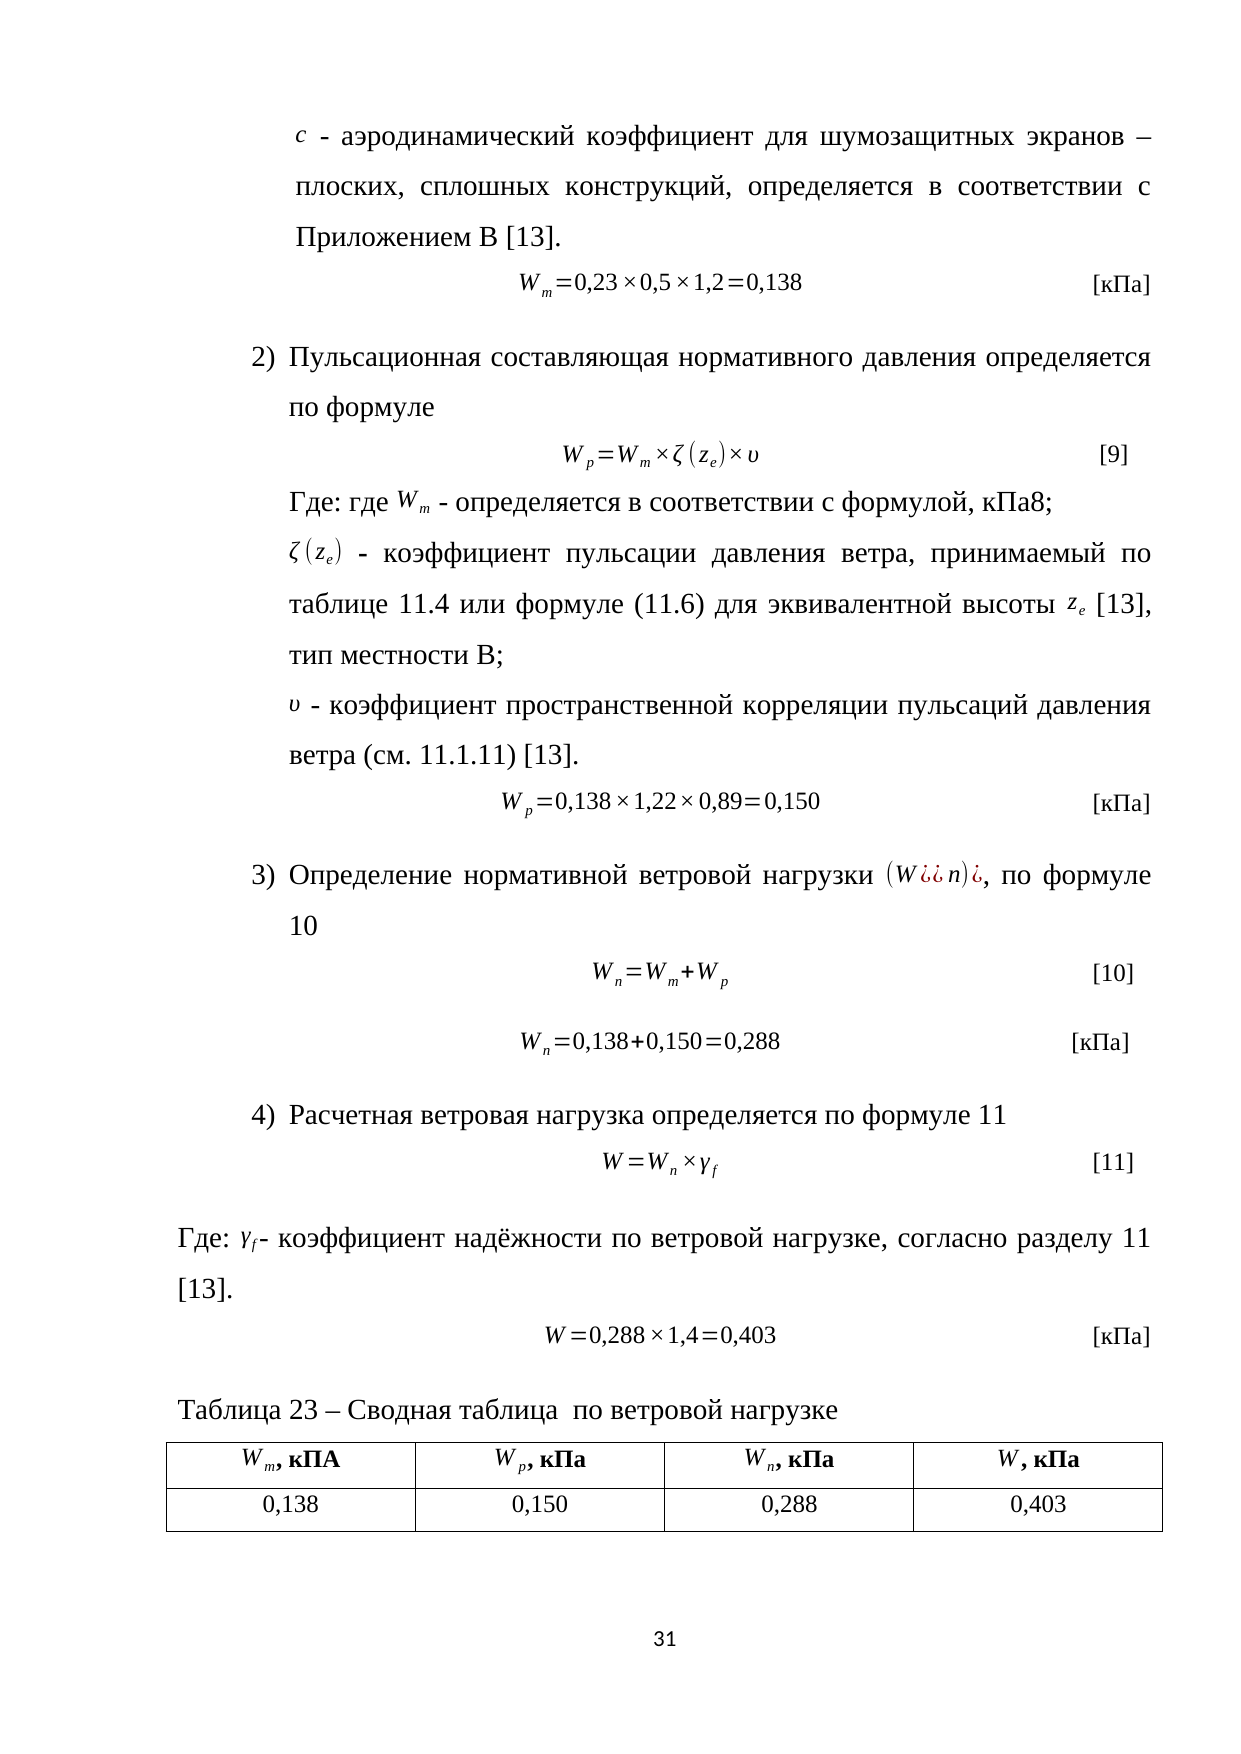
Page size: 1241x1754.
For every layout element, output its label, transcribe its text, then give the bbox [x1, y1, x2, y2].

table_header [кПа] [1060, 1028, 1140, 1072]
table_cell 0,403 [914, 1489, 1162, 1531]
table_header , кПА [167, 1443, 415, 1488]
table_header [166, 1028, 1060, 1072]
table_header [166, 269, 1081, 313]
table_header [11] [1081, 1148, 1145, 1192]
table_header , кПа [416, 1443, 664, 1488]
list Определение нормативной ветровой нагрузки , по формуле 10 [251, 857, 1152, 941]
table_header , кПа [665, 1443, 913, 1488]
list Пульсационная составляющая нормативного давления определяется по формуле [251, 339, 1152, 422]
text Где: - коэффициент надёжности по ветровой нагрузке, согласно разделу 11 [13]. [177, 1221, 1152, 1304]
table_header [10] [1081, 958, 1145, 1002]
list Расчетная ветровая нагрузка определяется по формуле 11 [251, 1097, 1152, 1131]
list Где: где - определяется в соответствии с формулой, кПа8; [289, 484, 1152, 518]
table_header [кПа] [1081, 1321, 1161, 1363]
table_cell 0,288 [665, 1489, 913, 1531]
table_header [кПа] [1081, 269, 1161, 313]
table_cell 0,150 [416, 1489, 664, 1531]
table_header [166, 439, 1081, 484]
table_header [166, 788, 1081, 832]
table_header [166, 1321, 1081, 1363]
text Таблица 23 – Сводная таблица по ветровой нагрузке [177, 1392, 1152, 1425]
text - аэродинамический коэффициент для шумозащитных экранов – плоских, сплошных конструкций, определяется в соответствии с Приложением В [13]. [295, 118, 1152, 252]
table_header , кПа [914, 1443, 1162, 1488]
table_cell 0,138 [167, 1489, 415, 1531]
list - коэффициент пульсации давления ветра, принимаемый по таблице 11.4 или формуле (11.6) для эквивалентной высоты [13], тип местности B; [289, 535, 1152, 670]
table_header [9] [1081, 439, 1139, 484]
table_header [166, 1148, 1081, 1192]
list - коэффициент пространственной корреляции пульсаций давления ветра (см. 11.1.11) [13]. [289, 687, 1152, 771]
table_header [кПа] [1081, 788, 1161, 832]
table_header [166, 958, 1081, 1002]
